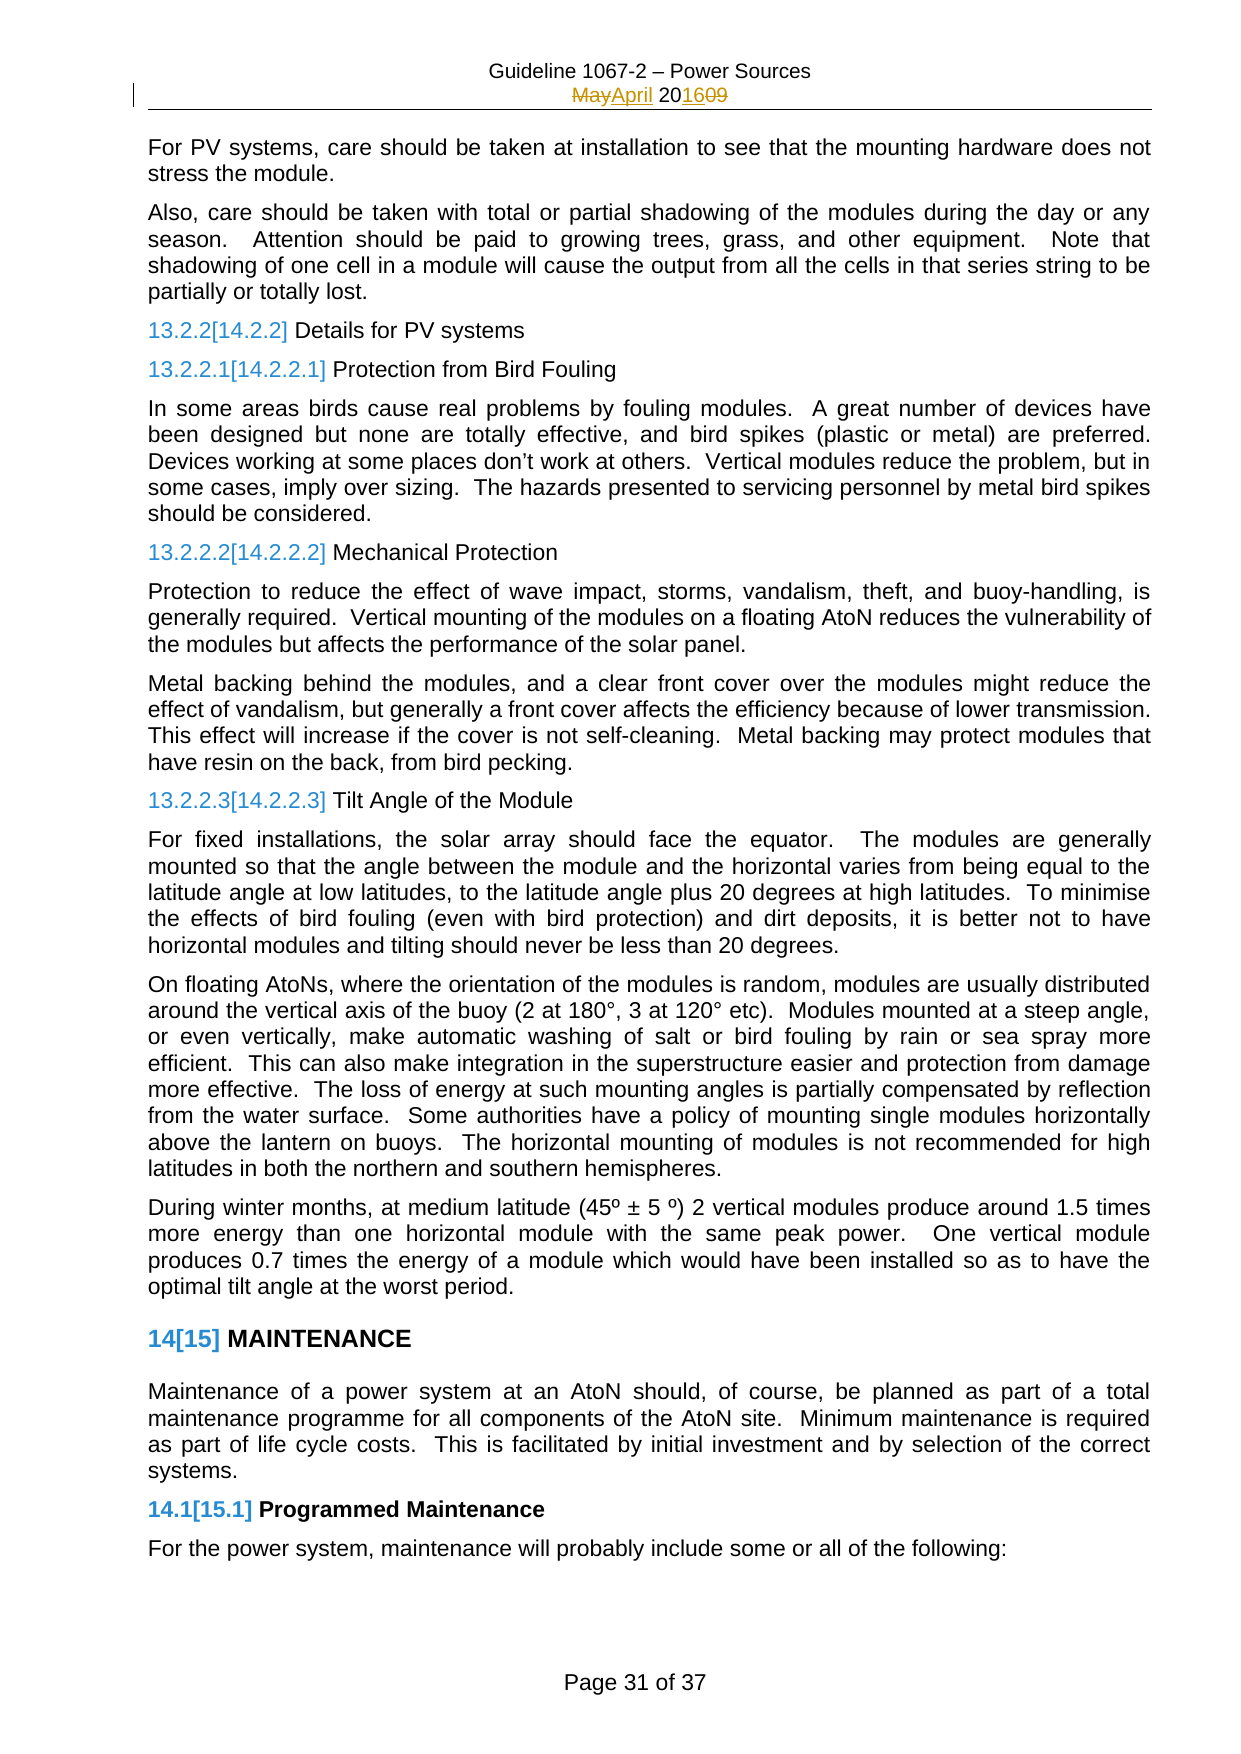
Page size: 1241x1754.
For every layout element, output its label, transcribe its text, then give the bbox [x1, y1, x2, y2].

text Maintenance of a power system at an AtoN should, of course, be planned as part of a total maintenance programme for all components of the AtoN site. Minimum maintenance is required as part of life cycle costs. This is facilitated by initial investment and by selection of the correct systems. [148, 1378, 1152, 1483]
text Protection to reduce the effect of wave impact, storms, vandalism, theft, and buoy-handling, is generally required. Vertical mounting of the modules on a floating AtoN reduces the vulnerability of the modules but affects the performance of the solar panel. [148, 578, 1152, 657]
text For the power system, maintenance will probably include some or all of the following: [148, 1535, 1152, 1561]
subtitle Maintenance [148, 1324, 1152, 1353]
subtitle Details for PV systems [148, 317, 1152, 343]
text For PV systems, care should be taken at installation to see that the mounting hardware does not stress the module. [148, 134, 1152, 187]
text For fixed installations, the solar array should face the equator. The modules are generally mounted so that the angle between the module and the horizontal varies from being equal to the latitude angle at low latitudes, to the latitude angle plus 20 degrees at high latitudes. To minimise the effects of bird fouling (even with bird protection) and dirt deposits, it is better not to have horizontal modules and tilting should never be less than 20 degrees. [148, 826, 1152, 958]
subtitle Mechanical Protection [148, 539, 1152, 566]
subtitle Protection from Bird Fouling [148, 356, 1152, 382]
subtitle Programmed Maintenance [148, 1496, 1152, 1522]
text On floating AtoNs, where the orientation of the modules is random, modules are usually distributed around the vertical axis of the buoy (2 at 180°, 3 at 120° etc). Modules mounted at a steep angle, or even vertically, make automatic washing of salt or bird fouling by rain or sea spray more efficient. This can also make integration in the superstructure easier and protection from damage more effective. The loss of energy at such mounting angles is partially compensated by reflection from the water surface. Some authorities have a policy of mounting single modules horizontally above the lantern on buoys. The horizontal mounting of modules is not recommended for high latitudes in both the northern and southern hemispheres. [148, 971, 1152, 1181]
text During winter months, at medium latitude (45º ± 5 º) 2 vertical modules produce around 1.5 times more energy than one horizontal module with the same peak power. One vertical module produces 0.7 times the energy of a module which would have been installed so as to have the optimal tilt angle at the worst period. [148, 1194, 1152, 1299]
text Metal backing behind the modules, and a clear front cover over the modules might reduce the effect of vandalism, but generally a front cover affects the efficiency because of lower transmission. This effect will increase if the cover is not self-cleaning. Metal backing may protect modules that have resin on the back, from bird pecking. [148, 669, 1152, 775]
text Also, care should be taken with total or partial shadowing of the modules during the day or any season. Attention should be paid to growing trees, grass, and other equipment. Note that shadowing of one cell in a module will cause the output from all the cells in that series string to be partially or totally lost. [148, 199, 1152, 305]
subtitle Tilt Angle of the Module [148, 787, 1152, 814]
text In some areas birds cause real problems by fouling modules. A great number of devices have been designed but none are totally effective, and bird spikes (plastic or metal) are preferred. Devices working at some places don’t work at others. Vertical modules reduce the problem, but in some cases, imply over sizing. The hazards presented to servicing personnel by metal bird spikes should be considered. [148, 395, 1152, 527]
